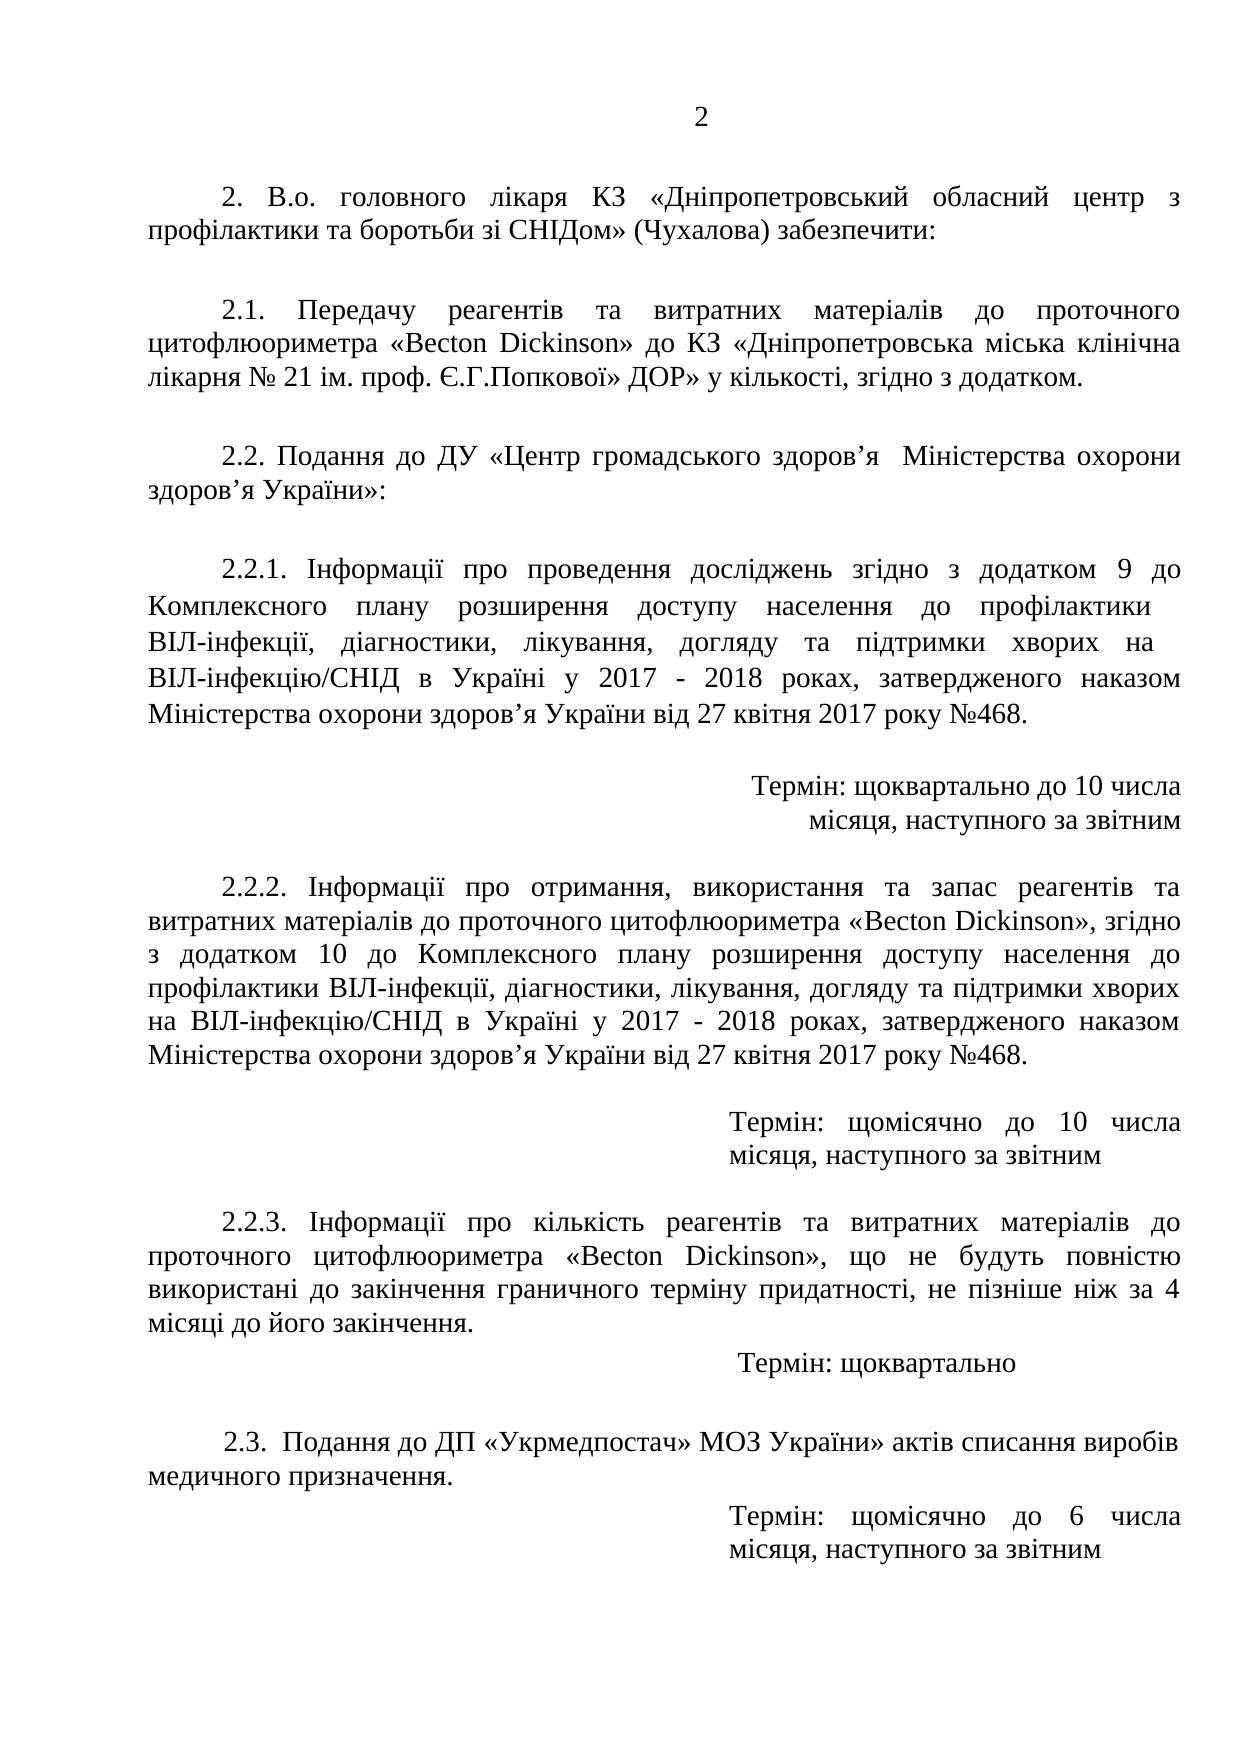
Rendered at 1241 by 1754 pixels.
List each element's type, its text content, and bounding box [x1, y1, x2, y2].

text 2.2. Подання до ДУ «Центр громадського здоров’я Міністерства охорони здоров’я України»: [148, 438, 1181, 506]
text 2 [148, 99, 1181, 133]
text Термін: щоквартально [737, 1345, 1181, 1378]
text 2.1. Передачу реагентів та витратних матеріалів до проточного цитофлюориметра «Becton Dickinson» до КЗ «Дніпропетровська міська клінічна лікарня № 21 ім. проф. Є.Г.Попкової» ДОР» у кількості, згідно з додатком. [148, 292, 1181, 392]
text 2.3. Подання до ДП «Укрмедпостач» МОЗ України» актів списання виробів медичного призначення. [148, 1424, 1181, 1492]
text 2.2.2. Інформації про отримання, використання та запас реагентів та витратних матеріалів до проточного цитофлюориметра «Becton Dickinson», згідно з додатком 10 до Комплексного плану розширення доступу населення до профілактики ВІЛ-інфекції, діагностики, лікування, догляду та підтримки хворих на ВІЛ-інфекцію/СНІД в Україні у 2017 - 2018 роках, затвердженого наказом Міністерства охорони здоров’я України від 27 квітня 2017 року №468. [148, 869, 1181, 1070]
text 2.2.3. Інформації про кількість реагентів та витратних матеріалів до проточного цитофлюориметра «Becton Dickinson», що не будуть повністю використані до закінчення граничного терміну придатності, не пізніше ніж за 4 місяці до його закінчення. [148, 1204, 1181, 1339]
text Термін: щомісячно до 10 числа місяця, наступного за звітним [729, 1104, 1181, 1171]
text 2.2.1. Інформації про проведення досліджень згідно з додатком 9 до Комплексного плану розширення доступу населення до профілактики ВІЛ-інфекції, діагностики, лікування, догляду та підтримки хворих на ВІЛ-інфекцію/СНІД в Україні у 2017 - 2018 роках, затвердженого наказом Міністерства охорони здоров’я України від 27 квітня 2017 року №468. [148, 552, 1181, 730]
text Термін: щомісячно до 6 числа місяця, наступного за звітним [729, 1498, 1181, 1565]
text 2. В.о. головного лікаря КЗ «Дніпропетровський обласний центр з профілактики та боротьби зі СНІДом» (Чухалова) забезпечити: [148, 179, 1181, 246]
text Термін: щоквартально до 10 числа місяця, наступного за звітним [148, 768, 1181, 836]
